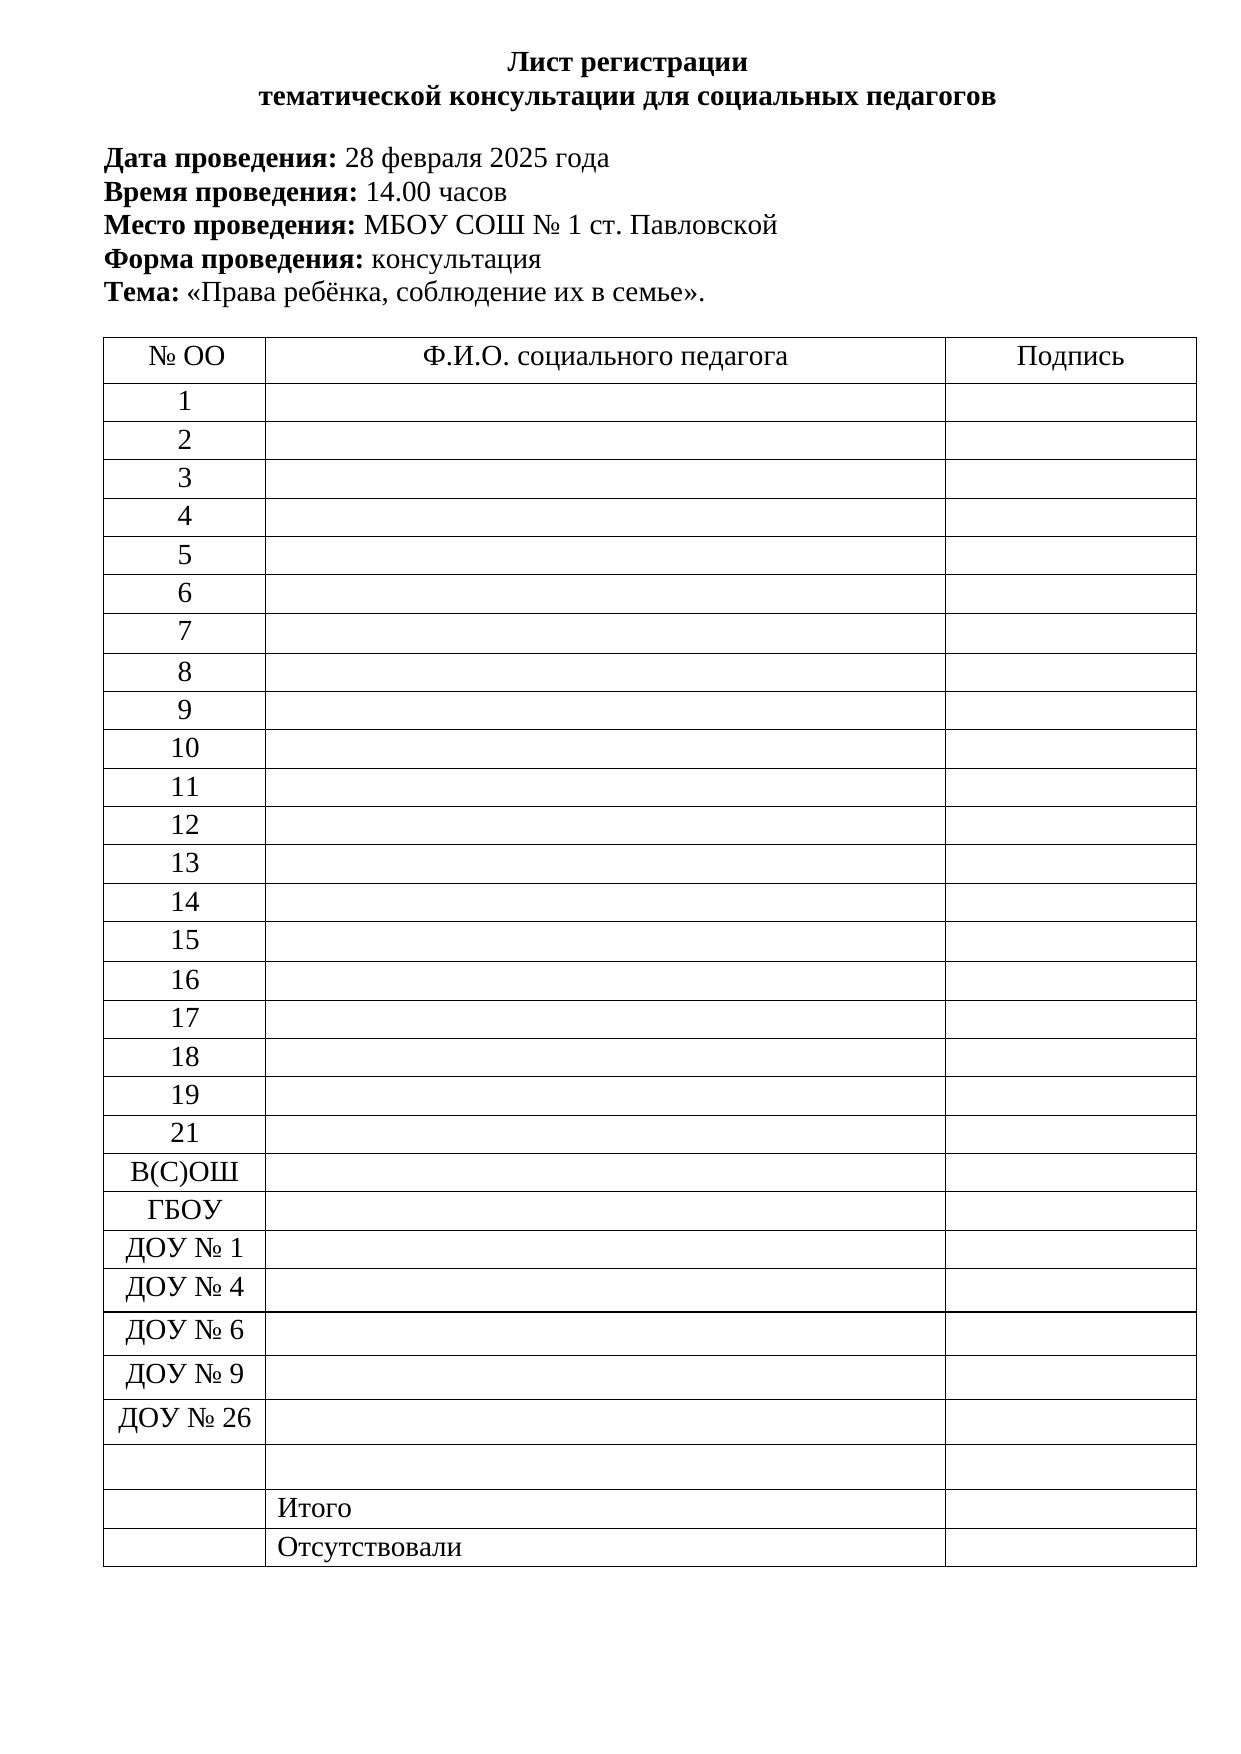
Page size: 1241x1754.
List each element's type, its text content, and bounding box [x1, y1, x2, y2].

table_cell [266, 614, 945, 653]
table_cell 14 [104, 884, 265, 921]
table_cell [266, 1192, 945, 1229]
table_cell [266, 962, 945, 999]
table_cell [266, 537, 945, 574]
table_cell 21 [104, 1116, 265, 1153]
text Дата проведения: 28 февраля 2025 года [103, 140, 1152, 174]
table_cell [946, 614, 1196, 653]
table_cell [266, 845, 945, 883]
table_cell [946, 1039, 1196, 1076]
table_cell [266, 654, 945, 691]
list Время проведения: 14.00 часов [103, 174, 1152, 207]
table_cell 4 [104, 499, 265, 536]
table_cell [946, 884, 1196, 921]
table_cell ДОУ № 9 [104, 1356, 265, 1399]
table_cell ДОУ № 1 [104, 1231, 265, 1268]
table_cell 8 [104, 654, 265, 691]
table_cell [266, 1269, 945, 1311]
table_header Ф.И.О. социального педагога [266, 338, 945, 382]
table_cell [946, 1154, 1196, 1191]
table_cell Отсутствовали [266, 1529, 945, 1566]
table_cell [946, 460, 1196, 497]
table_header № ОО [104, 338, 265, 382]
table_cell [946, 422, 1196, 459]
table_cell ДОУ № 4 [104, 1269, 265, 1311]
table_cell [946, 499, 1196, 536]
table_cell [104, 1445, 265, 1489]
table_cell [266, 769, 945, 806]
table_cell [946, 769, 1196, 806]
table_cell [946, 692, 1196, 729]
text Форма проведения: консультация [103, 241, 1152, 274]
table_cell [946, 730, 1196, 768]
table_cell [266, 422, 945, 459]
table_cell [946, 1490, 1196, 1528]
table_cell [946, 1077, 1196, 1114]
table_cell 11 [104, 769, 265, 806]
table_cell 3 [104, 460, 265, 497]
table_cell [946, 1529, 1196, 1566]
table_cell 6 [104, 575, 265, 612]
table_cell [104, 1490, 265, 1528]
table_cell [104, 1529, 265, 1566]
table_cell [266, 1077, 945, 1114]
table_cell [266, 1154, 945, 1191]
text Тема: «Права ребёнка, соблюдение их в семье». [103, 274, 186, 308]
table_cell [266, 499, 945, 536]
table_cell 12 [104, 807, 265, 844]
table_cell [946, 654, 1196, 691]
table_cell ГБОУ [104, 1192, 265, 1229]
table_cell [266, 1356, 945, 1399]
table_cell [946, 1116, 1196, 1153]
table_cell 10 [104, 730, 265, 768]
table_cell [946, 1269, 1196, 1311]
table_cell [266, 575, 945, 612]
table_cell [266, 807, 945, 844]
table_cell [266, 1001, 945, 1038]
table_cell 1 [104, 384, 265, 421]
table_cell [946, 1445, 1196, 1489]
table_cell [946, 1231, 1196, 1268]
table_cell 19 [104, 1077, 265, 1114]
table_cell 2 [104, 422, 265, 459]
table_cell [266, 730, 945, 768]
text Лист регистрации [103, 44, 1152, 78]
table_cell [946, 845, 1196, 883]
table_header Подпись [946, 338, 1196, 382]
table_cell В(С)ОШ [104, 1154, 265, 1191]
table_cell [266, 884, 945, 921]
text тематической консультации для социальных педагогов [103, 78, 1152, 111]
table_cell [946, 922, 1196, 961]
table_cell [946, 384, 1196, 421]
table_cell [946, 1356, 1196, 1399]
table_cell [266, 1313, 945, 1355]
table_cell [946, 537, 1196, 574]
table_cell [266, 1400, 945, 1444]
table_cell ДОУ № 6 [104, 1313, 265, 1355]
table_cell [266, 922, 945, 961]
table_cell 15 [104, 922, 265, 961]
table_cell [946, 807, 1196, 844]
table_cell [266, 1445, 945, 1489]
table_cell [266, 460, 945, 497]
table_cell [946, 1001, 1196, 1038]
table_cell [266, 1231, 945, 1268]
list Место проведения: МБОУ СОШ № 1 ст. Павловской [103, 207, 1152, 241]
table_cell [946, 962, 1196, 999]
table_cell [266, 1039, 945, 1076]
table_cell 18 [104, 1039, 265, 1076]
table_cell [266, 1116, 945, 1153]
table_cell [946, 575, 1196, 612]
table_cell ДОУ № 26 [104, 1400, 265, 1444]
text Тема: «Права ребёнка, соблюдение их в семье». [683, 274, 1152, 308]
table_cell 13 [104, 845, 265, 883]
table_cell [266, 692, 945, 729]
table_cell [946, 1192, 1196, 1229]
table_cell 17 [104, 1001, 265, 1038]
table_cell [266, 384, 945, 421]
table_cell 5 [104, 537, 265, 574]
table_cell 16 [104, 962, 265, 999]
table_cell Итого [266, 1490, 945, 1528]
table_cell [946, 1400, 1196, 1444]
table_cell [946, 1313, 1196, 1355]
table_cell 9 [104, 692, 265, 729]
table_cell 7 [104, 614, 265, 653]
